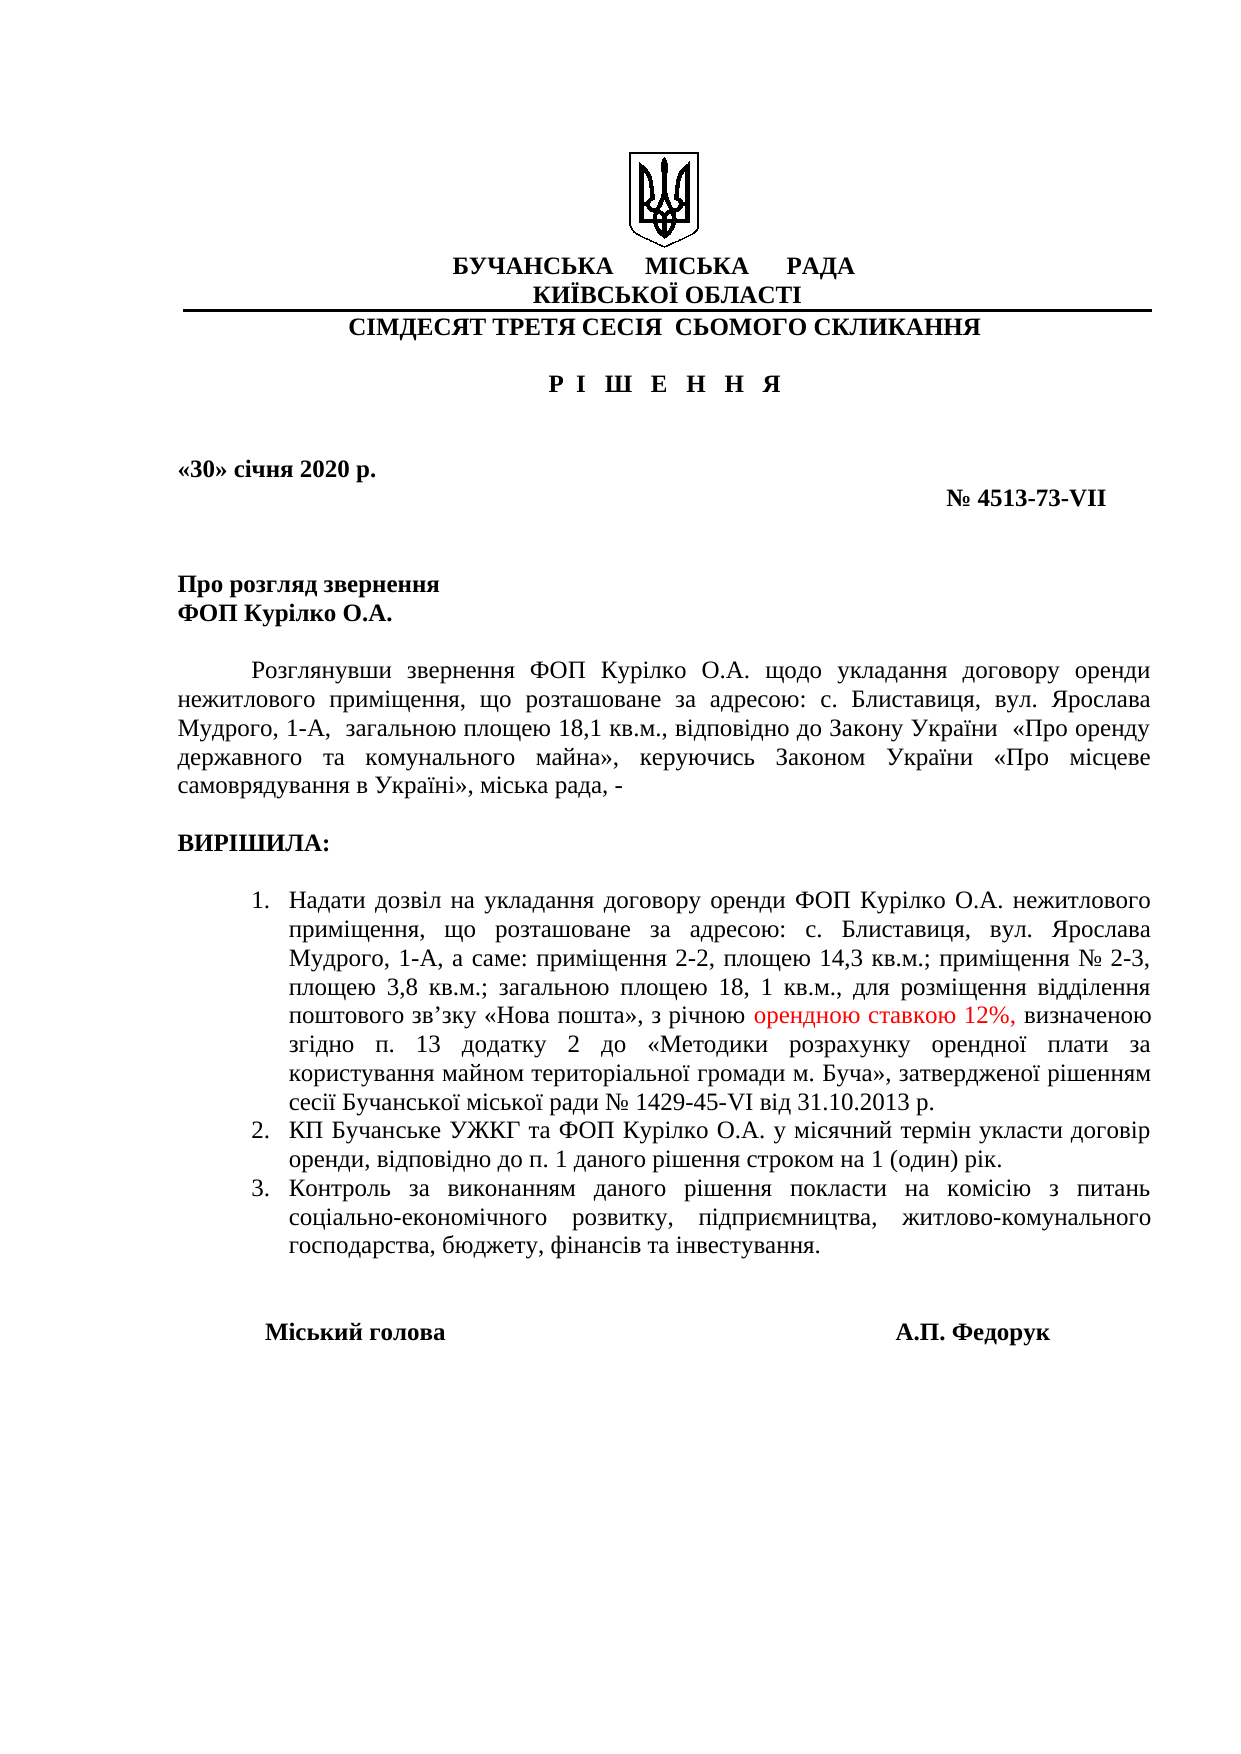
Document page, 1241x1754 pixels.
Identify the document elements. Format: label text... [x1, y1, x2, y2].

text ФОП Курілко О.А. [177, 598, 1152, 627]
text БУЧАНСЬКА МІСЬКА РАДА [177, 251, 1152, 280]
text Р І Ш Е Н Н Я [177, 369, 1152, 398]
text № 4513-73-VII [177, 483, 1152, 512]
text ВИРІШИЛА: [177, 828, 1152, 857]
text Розглянувши звернення ФОП Курілко О.А. щодо укладання договору оренди нежитлового приміщення, що розташоване за адресою: с. Блиставиця, вул. Ярослава Мудрого, 1-А, загальною площею 18,1 кв.м., відповідно до Закону України «Про оренду державного та комунального майна», керуючись Законом України «Про місцеве самоврядування в Україні», міська рада, - [177, 655, 1152, 799]
list КП Бучанське УЖКГ та ФОП Курілко О.А. у місячний термін укласти договір оренди, відповідно до п. 1 даного рішення строком на 1 (один) рік. [251, 1115, 1152, 1173]
text СІМДЕСЯТ ТРЕТЯ СЕСІЯ СЬОМОГО СКЛИКАННЯ [177, 312, 1152, 341]
list Надати дозвіл на укладання договору оренди ФОП Курілко О.А. нежитлового приміщення, що розташоване за адресою: с. Блиставиця, вул. Ярослава Мудрого, 1-А, а саме: приміщення 2-2, площею 14,3 кв.м.; приміщення № 2-3, площею 3,8 кв.м.; загальною площею 18, 1 кв.м., для розміщення відділення поштового зв’зку «Нова пошта», з річною орендною ставкою 12%, визначеною згідно п. 13 додатку 2 до «Методики розрахунку орендної плати за користування майном територіальної громади м. Буча», затвердженої рішенням сесії Бучанської міської ради № 1429-45-VI від 31.10.2013 р. [251, 885, 1152, 1115]
text Міський голова А.П. Федорук [177, 1317, 1152, 1345]
text Про розгляд звернення [177, 569, 1152, 598]
text КИЇВСЬКОЇ ОБЛАСТІ [183, 280, 1152, 309]
list Контроль за виконанням даного рішення покласти на комісію з питань соціально-економічного розвитку, підприємництва, житлово-комунального господарства, бюджету, фінансів та інвестування. [251, 1173, 1152, 1259]
text «30» січня 2020 р. [177, 454, 1152, 483]
